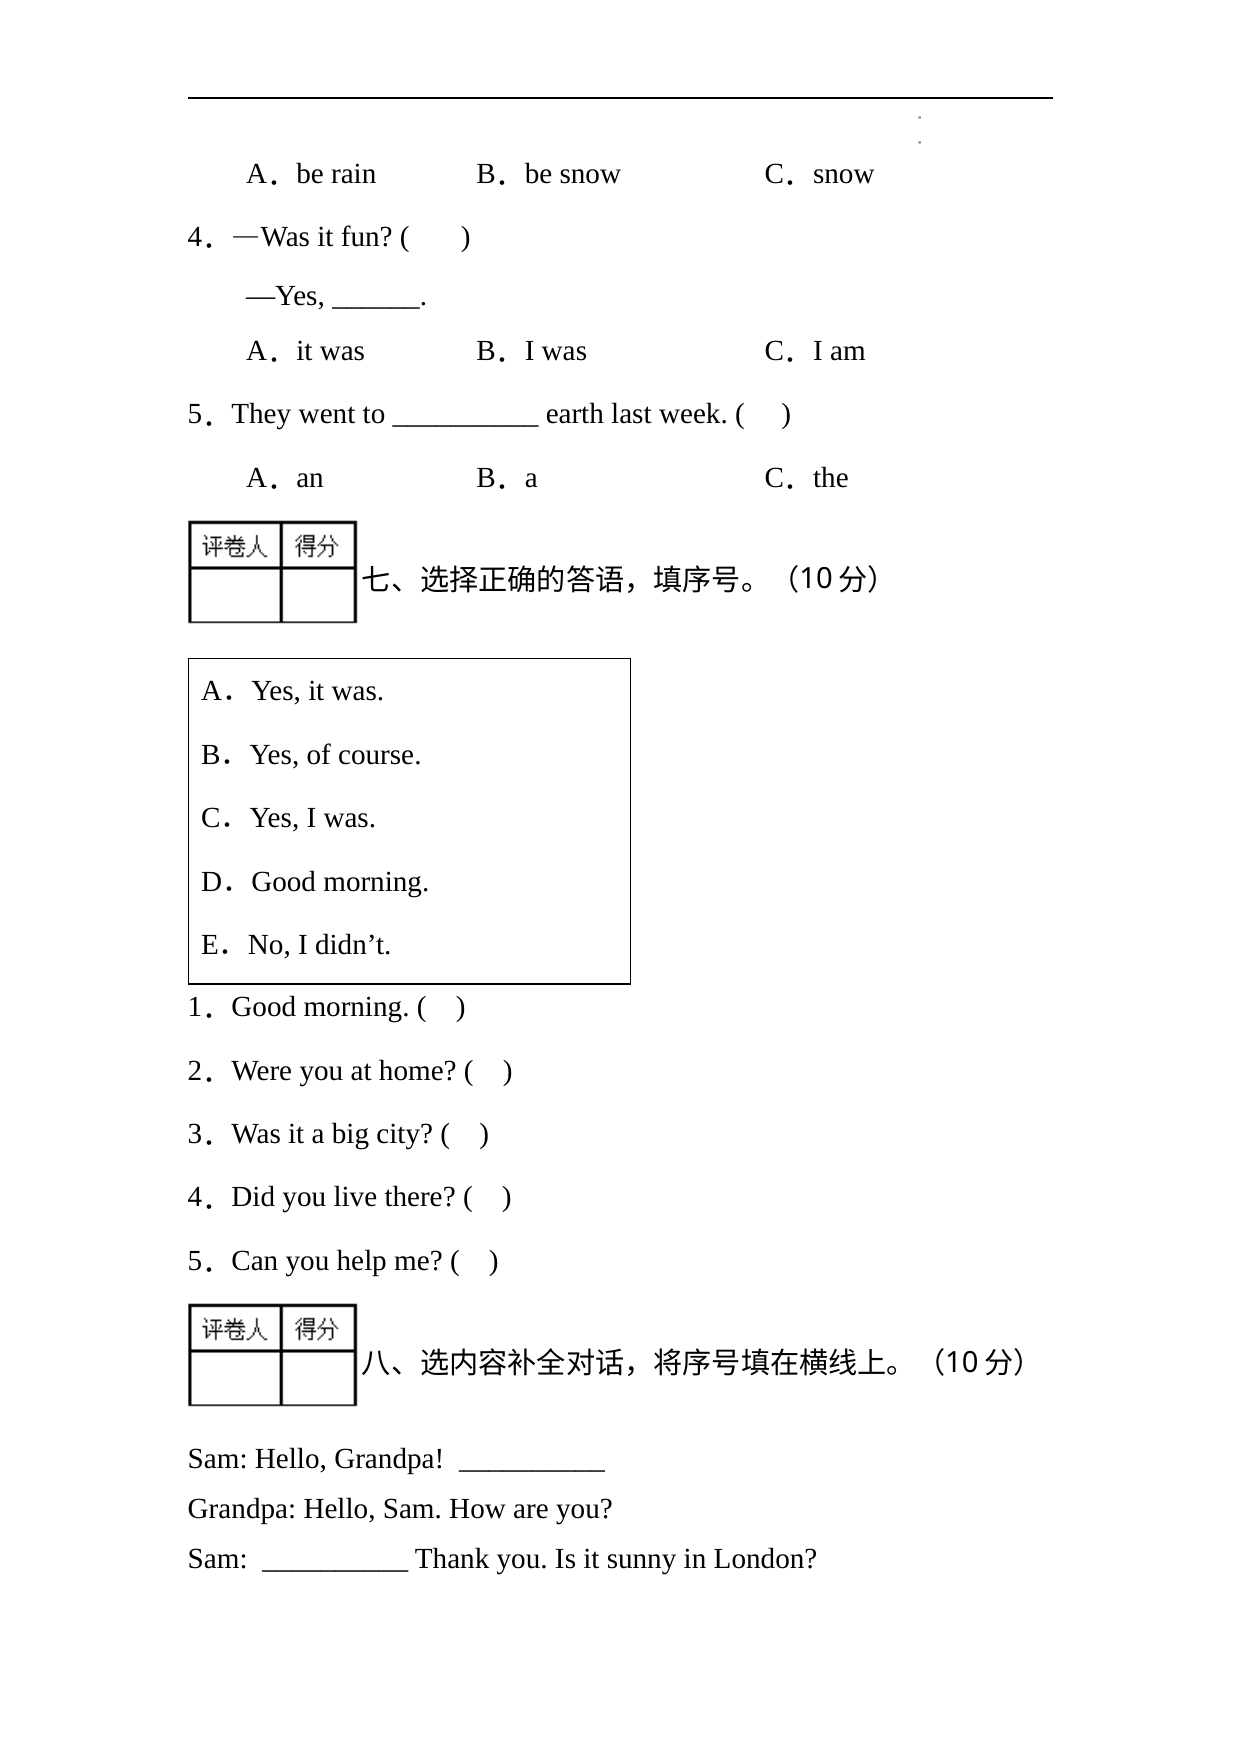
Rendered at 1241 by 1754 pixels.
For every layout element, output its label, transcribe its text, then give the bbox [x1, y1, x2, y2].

picture [187, 518, 362, 628]
text Grandpa: Hello, Sam. How are you? [187, 1491, 1053, 1524]
text A．an B．a C．the [187, 456, 1053, 498]
picture [187, 1302, 362, 1411]
text 1．Good morning. ( ) [187, 985, 1053, 1027]
text 七、选择正确的答语，填序号。（10分） [187, 519, 1053, 636]
text 4．Did you live there? ( ) [187, 1175, 1053, 1217]
text A．it was B．I was C．I am [187, 329, 1053, 371]
text 八、选内容补全对话，将序号填在横线上。（10分） [187, 1302, 1053, 1419]
text 5．Can you help me? ( ) [187, 1239, 1053, 1281]
text 4．—Was it fun? ( ) [187, 215, 1053, 257]
text Sam: Hello, Grandpa! __________ [187, 1441, 1053, 1474]
text 3．Was it a big city? ( ) [187, 1112, 1053, 1154]
text 5．They went to __________ earth last week. ( ) [187, 392, 1053, 434]
table_header A．Yes, it was. B．Yes, of course. C．Yes, I was. D．Good morning. E．No, I didn’t. [189, 659, 630, 983]
text A．be rain B．be snow C．snow [187, 151, 1053, 194]
text Sam: __________ Thank you. Is it sunny in London? [187, 1541, 1053, 1575]
text 2．Were you at home? ( ) [187, 1048, 1053, 1091]
text —Yes, ______. [187, 278, 1053, 312]
